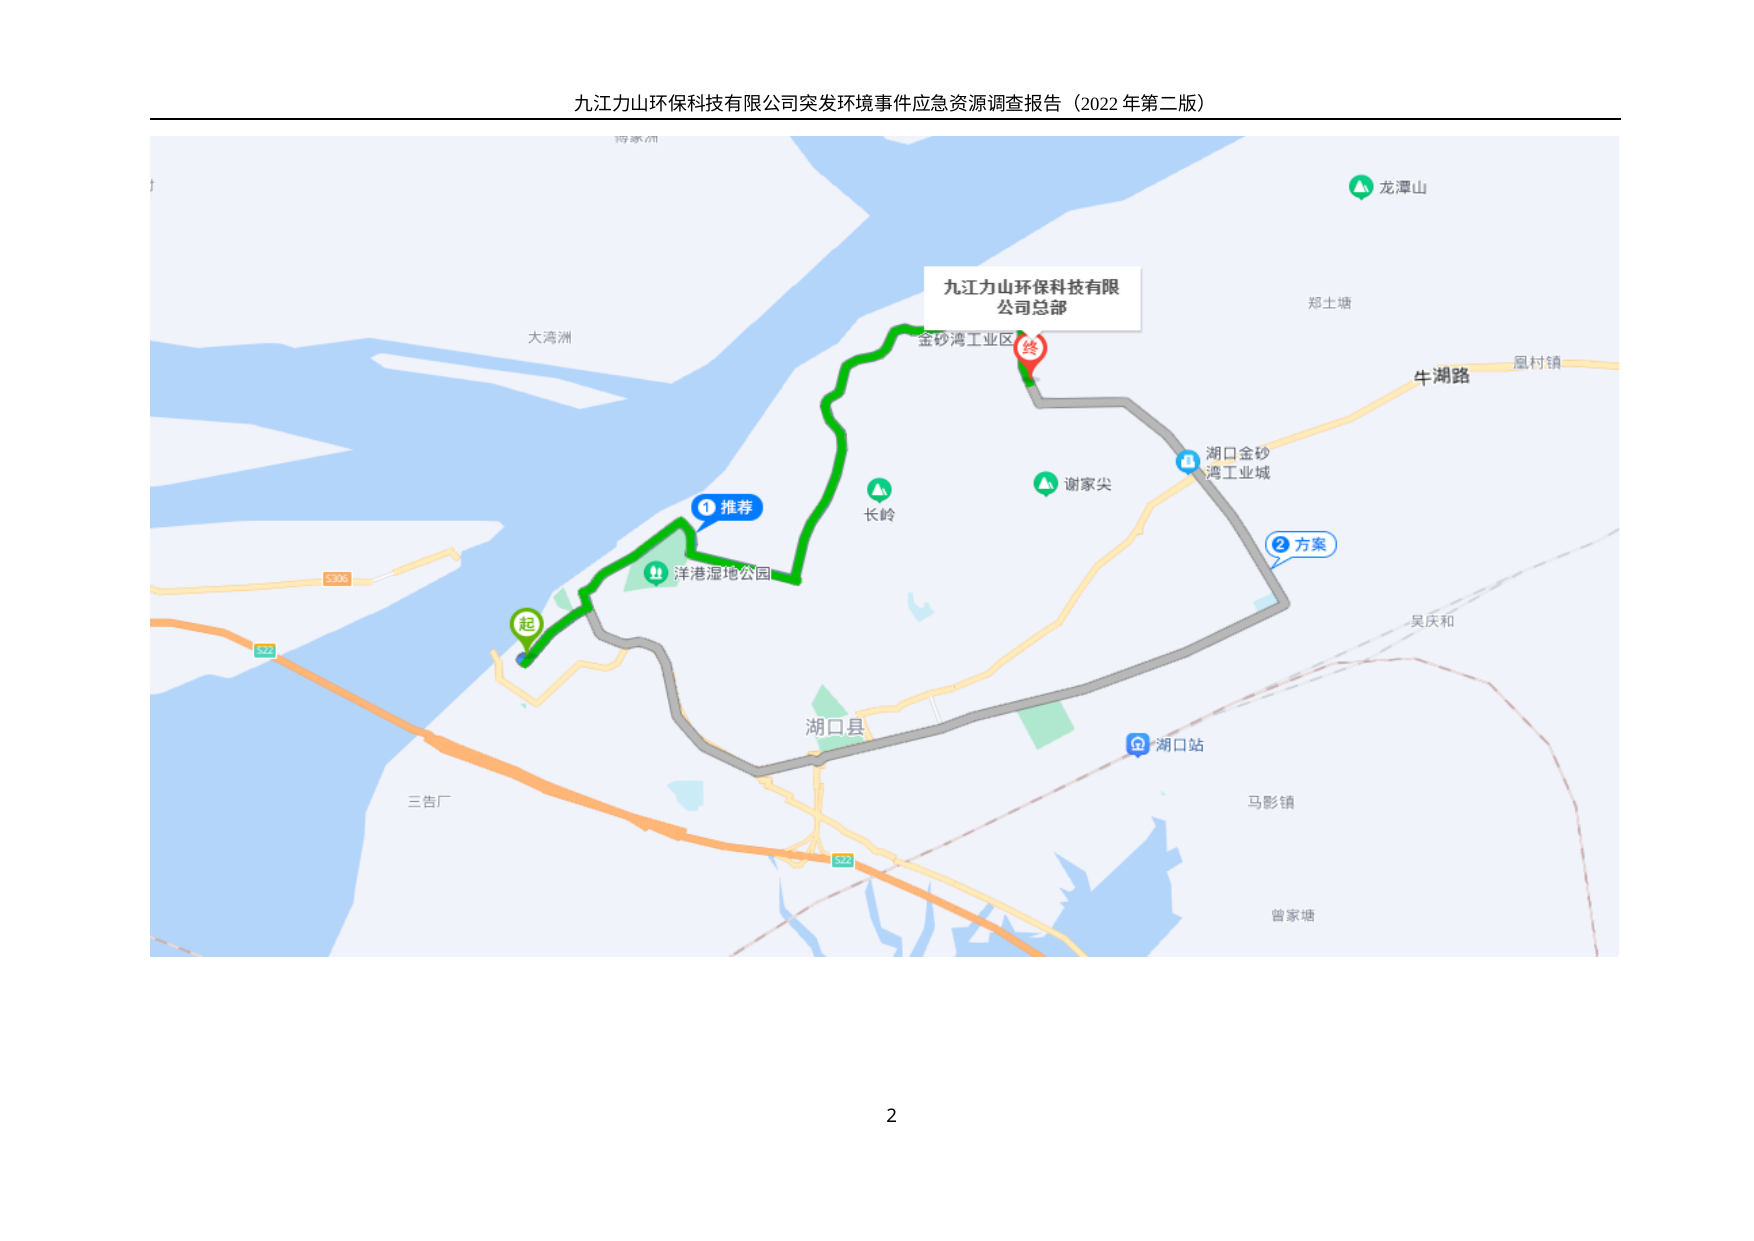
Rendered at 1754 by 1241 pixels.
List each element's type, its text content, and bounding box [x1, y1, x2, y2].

picture [150, 136, 1620, 957]
